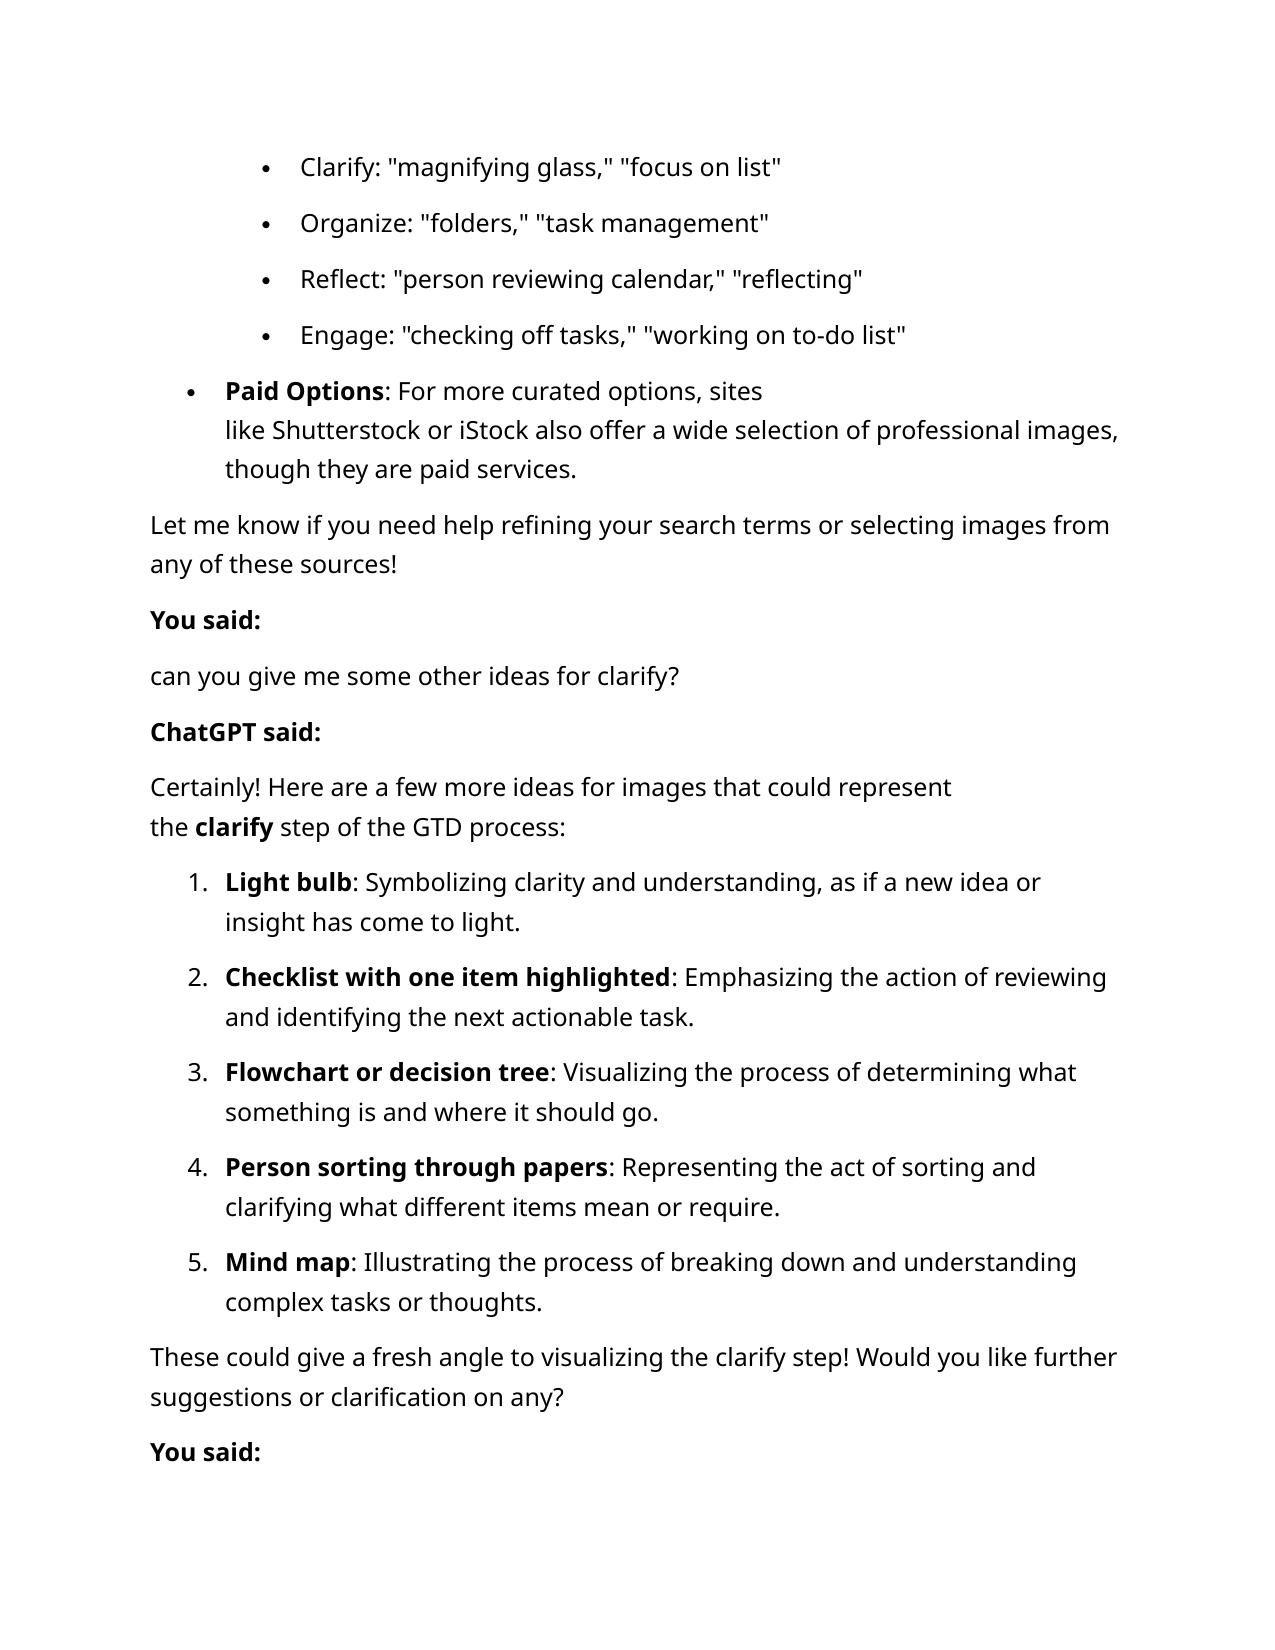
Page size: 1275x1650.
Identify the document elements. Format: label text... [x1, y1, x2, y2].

list Paid Options: For more curated options, sites like Shutterstock or iStock also offer a wide selection of professional images, though they are paid services. [187, 373, 1125, 486]
text You said: [150, 602, 1125, 637]
text These could give a fresh angle to visualizing the clarify step! Would you like further suggestions or clarification on any? [150, 1340, 1125, 1413]
text can you give me some other ideas for clarify? [150, 658, 1125, 692]
list Flowchart or decision tree: Visualizing the process of determining what something is and where it should go. [187, 1055, 1125, 1128]
text Let me know if you need help refining your search terms or selecting images from any of these sources! [150, 507, 1125, 581]
text ChatGPT said: [150, 714, 1125, 748]
text You said: [150, 1435, 1125, 1469]
list Engage: "checking off tasks," "working on to-do list" [262, 317, 1125, 352]
text Certainly! Here are a few more ideas for images that could represent the clarify step of the GTD process: [150, 770, 1125, 843]
list Mind map: Illustrating the process of breaking down and understanding complex tasks or thoughts. [187, 1245, 1125, 1318]
list Clarify: "magnifying glass," "focus on list" [262, 150, 1125, 184]
list Person sorting through papers: Representing the act of sorting and clarifying what different items mean or require. [187, 1150, 1125, 1223]
list Checklist with one item highlighted: Emphasizing the action of reviewing and identifying the next actionable task. [187, 960, 1125, 1033]
list Reflect: "person reviewing calendar," "reflecting" [262, 262, 1125, 296]
list Light bulb: Symbolizing clarity and understanding, as if a new idea or insight has come to light. [187, 865, 1125, 938]
list Organize: "folders," "task management" [262, 206, 1125, 240]
